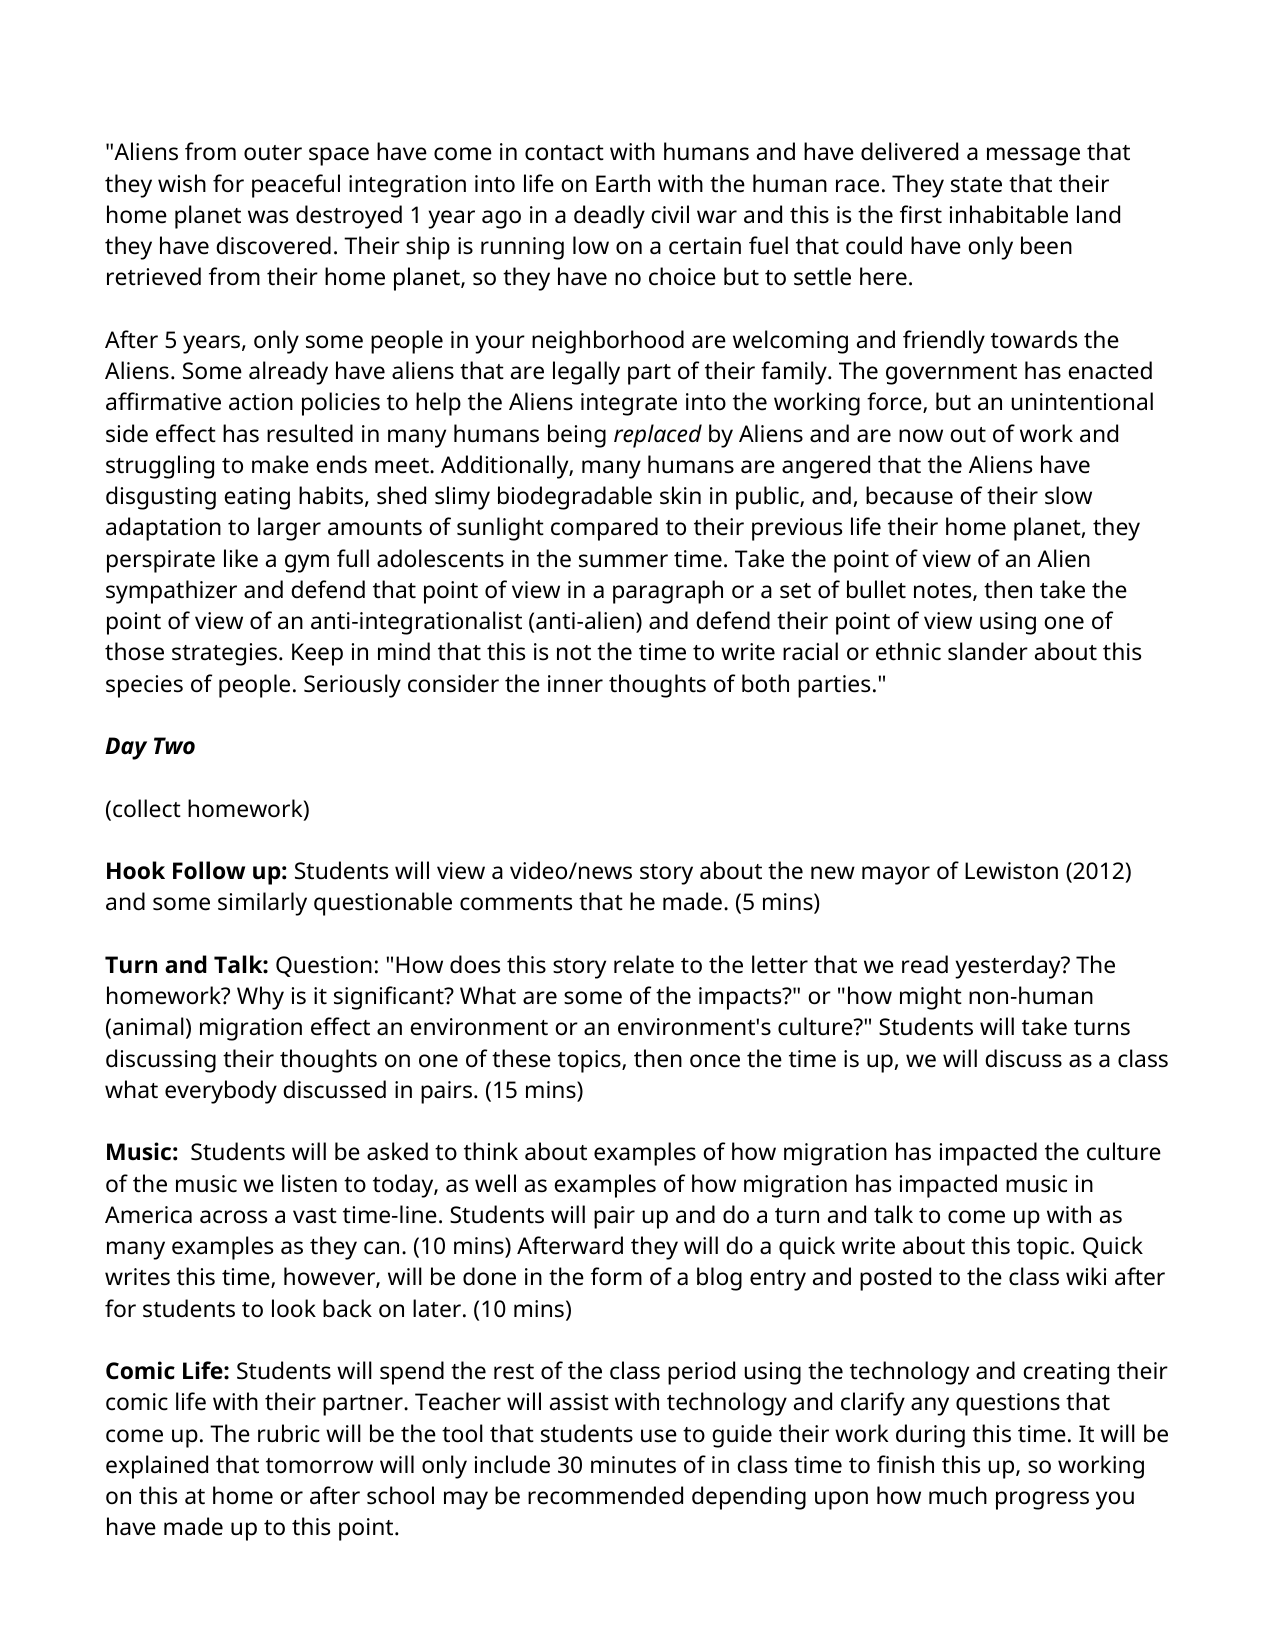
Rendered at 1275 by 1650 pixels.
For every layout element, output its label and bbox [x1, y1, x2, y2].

text [105, 105, 1170, 1542]
